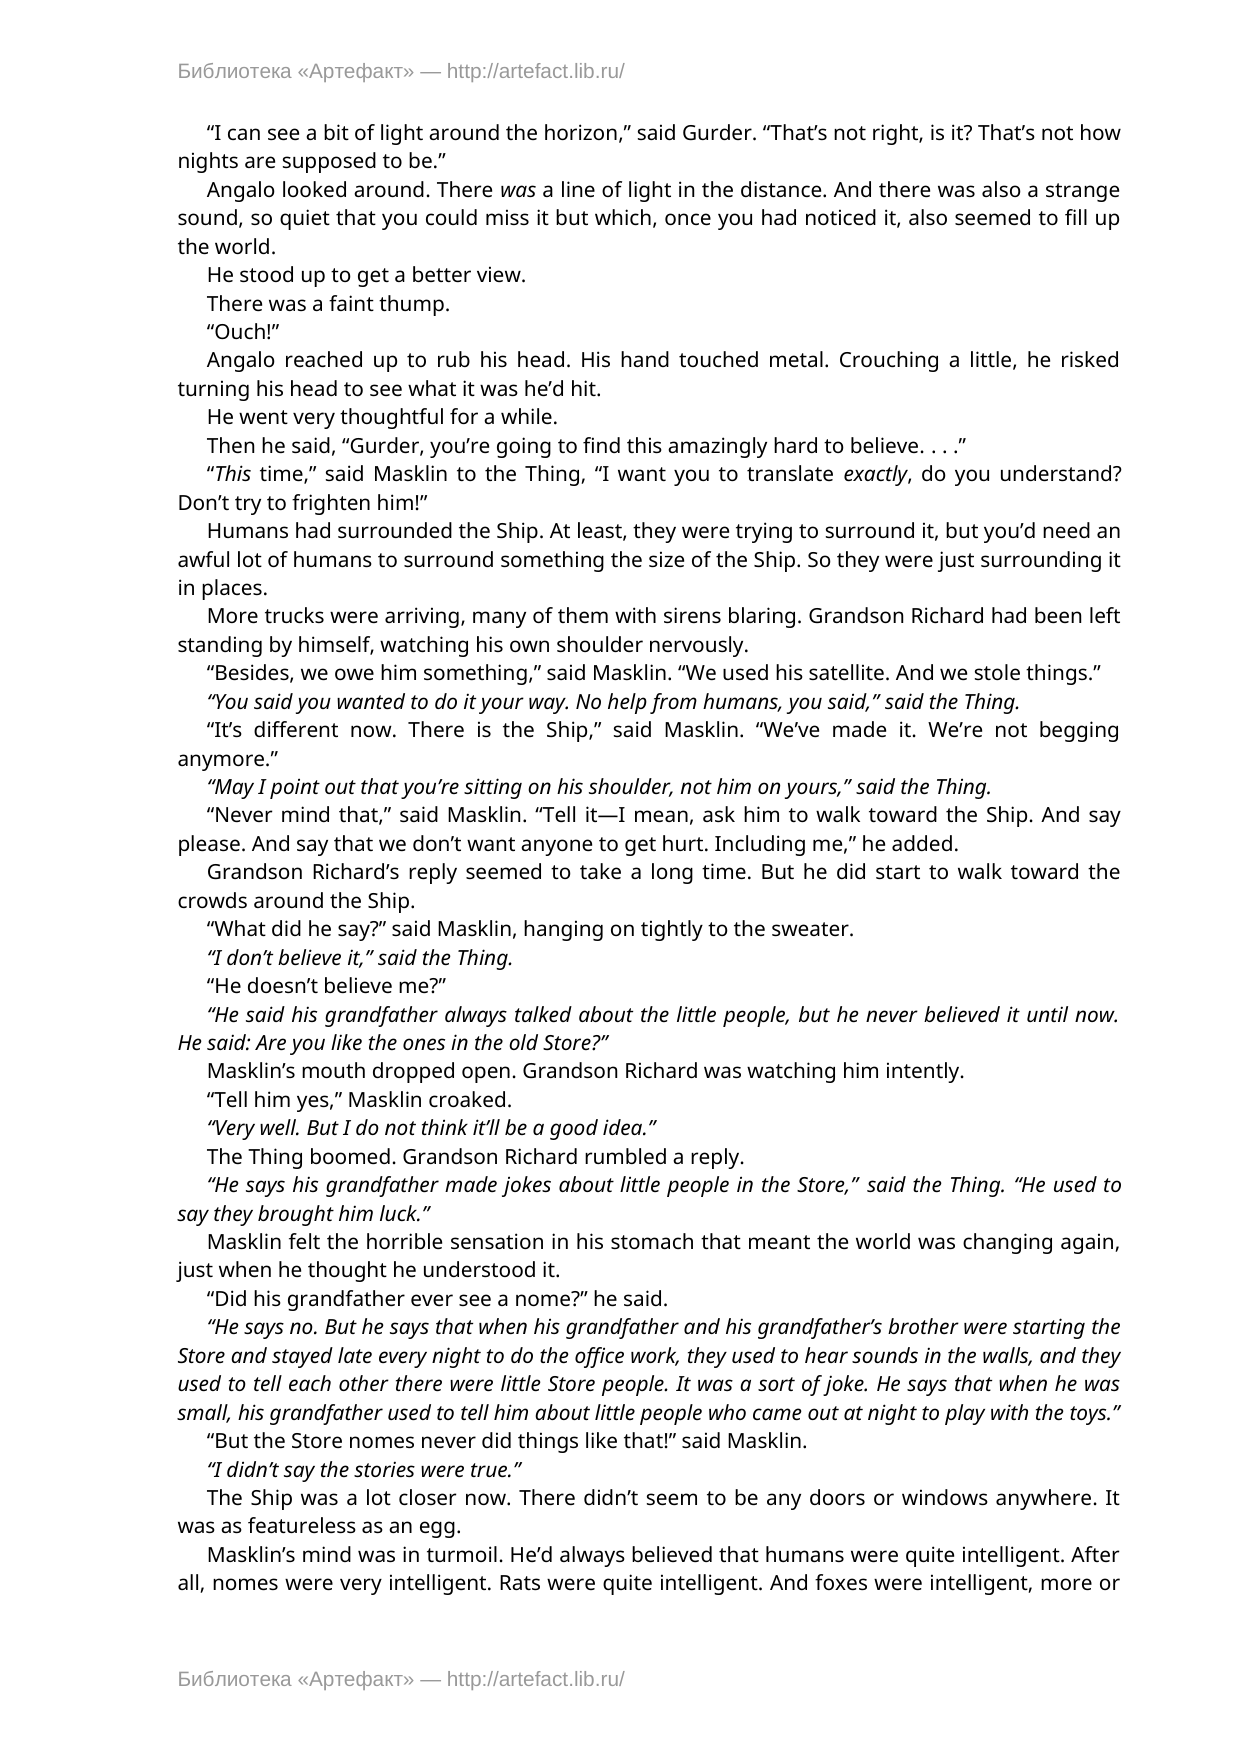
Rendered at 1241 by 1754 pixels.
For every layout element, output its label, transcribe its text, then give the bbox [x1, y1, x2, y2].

text “He said his grandfather always talked about the little people, but he never believed it until now. He said: Are you like the ones in the old Store?” [177, 1000, 1122, 1057]
text “I didn’t say the stories were true.” [177, 1455, 1122, 1483]
text “Ouch!” [177, 317, 1122, 346]
text “You said you wanted to do it your way. No help from humans, you said,” said the Thing. [177, 687, 1122, 715]
text “I can see a bit of light around the horizon,” said Gurder. “That’s not right, is it? That’s not how nights are supposed to be.” [177, 118, 1122, 175]
text “It’s different now. There is the Ship,” said Masklin. “We’ve made it. We’re not begging anymore.” [177, 715, 1122, 772]
text “Very well. But I do not think it’ll be a good idea.” [177, 1113, 1122, 1142]
text More trucks were arriving, many of them with sirens blaring. Grandson Richard had been left standing by himself, watching his own shoulder nervously. [177, 602, 1122, 658]
text Grandson Richard’s reply seemed to take a long time. But he did start to walk toward the crowds around the Ship. [177, 857, 1122, 914]
text “I don’t believe it,” said the Thing. [177, 943, 1122, 971]
text Masklin’s mouth dropped open. Grandson Richard was watching him intently. [177, 1057, 1122, 1085]
text “He doesn’t believe me?” [177, 971, 1122, 1000]
text There was a faint thump. [177, 289, 1122, 317]
text “But the Store nomes never did things like that!” said Masklin. [177, 1426, 1122, 1455]
text The Ship was a lot closer now. There didn’t seem to be any doors or windows anywhere. It was as featureless as an egg. [177, 1483, 1122, 1540]
text He stood up to get a better view. [177, 260, 1122, 289]
text “Besides, we owe him something,” said Masklin. “We used his satellite. And we stole things.” [177, 658, 1122, 687]
text “He says his grandfather made jokes about little people in the Store,” said the Thing. “He used to say they brought him luck.” [177, 1170, 1122, 1227]
text He went very thoughtful for a while. [177, 402, 1122, 431]
text “May I point out that you’re sitting on his shoulder, not him on yours,” said the Thing. [177, 772, 1122, 801]
text “Never mind that,” said Masklin. “Tell it—I mean, ask him to walk toward the Ship. And say please. And say that we don’t want anyone to get hurt. Including me,” he added. [177, 801, 1122, 857]
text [177, 1540, 1122, 1597]
text “He says no. But he says that when his grandfather and his grandfather’s brother were starting the Store and stayed late every night to do the office work, they used to hear sounds in the walls, and they used to tell each other there were little Store people. It was a sort of joke. He says that when he was small, his grandfather used to tell him about little people who came out at night to play with the toys.” [177, 1312, 1122, 1426]
text Angalo reached up to rub his head. His hand touched metal. Crouching a little, he risked turning his head to see what it was he’d hit. [177, 346, 1122, 402]
text “What did he say?” said Masklin, hanging on tightly to the sweater. [177, 914, 1122, 943]
text Humans had surrounded the Ship. At least, they were trying to surround it, but you’d need an awful lot of humans to surround something the size of the Ship. So they were just surrounding it in places. [177, 516, 1122, 602]
text “Tell him yes,” Masklin croaked. [177, 1085, 1122, 1113]
text “This time,” said Masklin to the Thing, “I want you to translate exactly, do you understand? Don’t try to frighten him!” [177, 459, 1122, 516]
text “Did his grandfather ever see a nome?” he said. [177, 1284, 1122, 1312]
text Masklin felt the horrible sensation in his stomach that meant the world was changing again, just when he thought he understood it. [177, 1227, 1122, 1284]
text Then he said, “Gurder, you’re going to find this amazingly hard to believe. . . .” [177, 431, 1122, 459]
text Angalo looked around. There was a line of light in the distance. And there was also a strange sound, so quiet that you could miss it but which, once you had noticed it, also seemed to fill up the world. [177, 175, 1122, 260]
text The Thing boomed. Grandson Richard rumbled a reply. [177, 1142, 1122, 1170]
